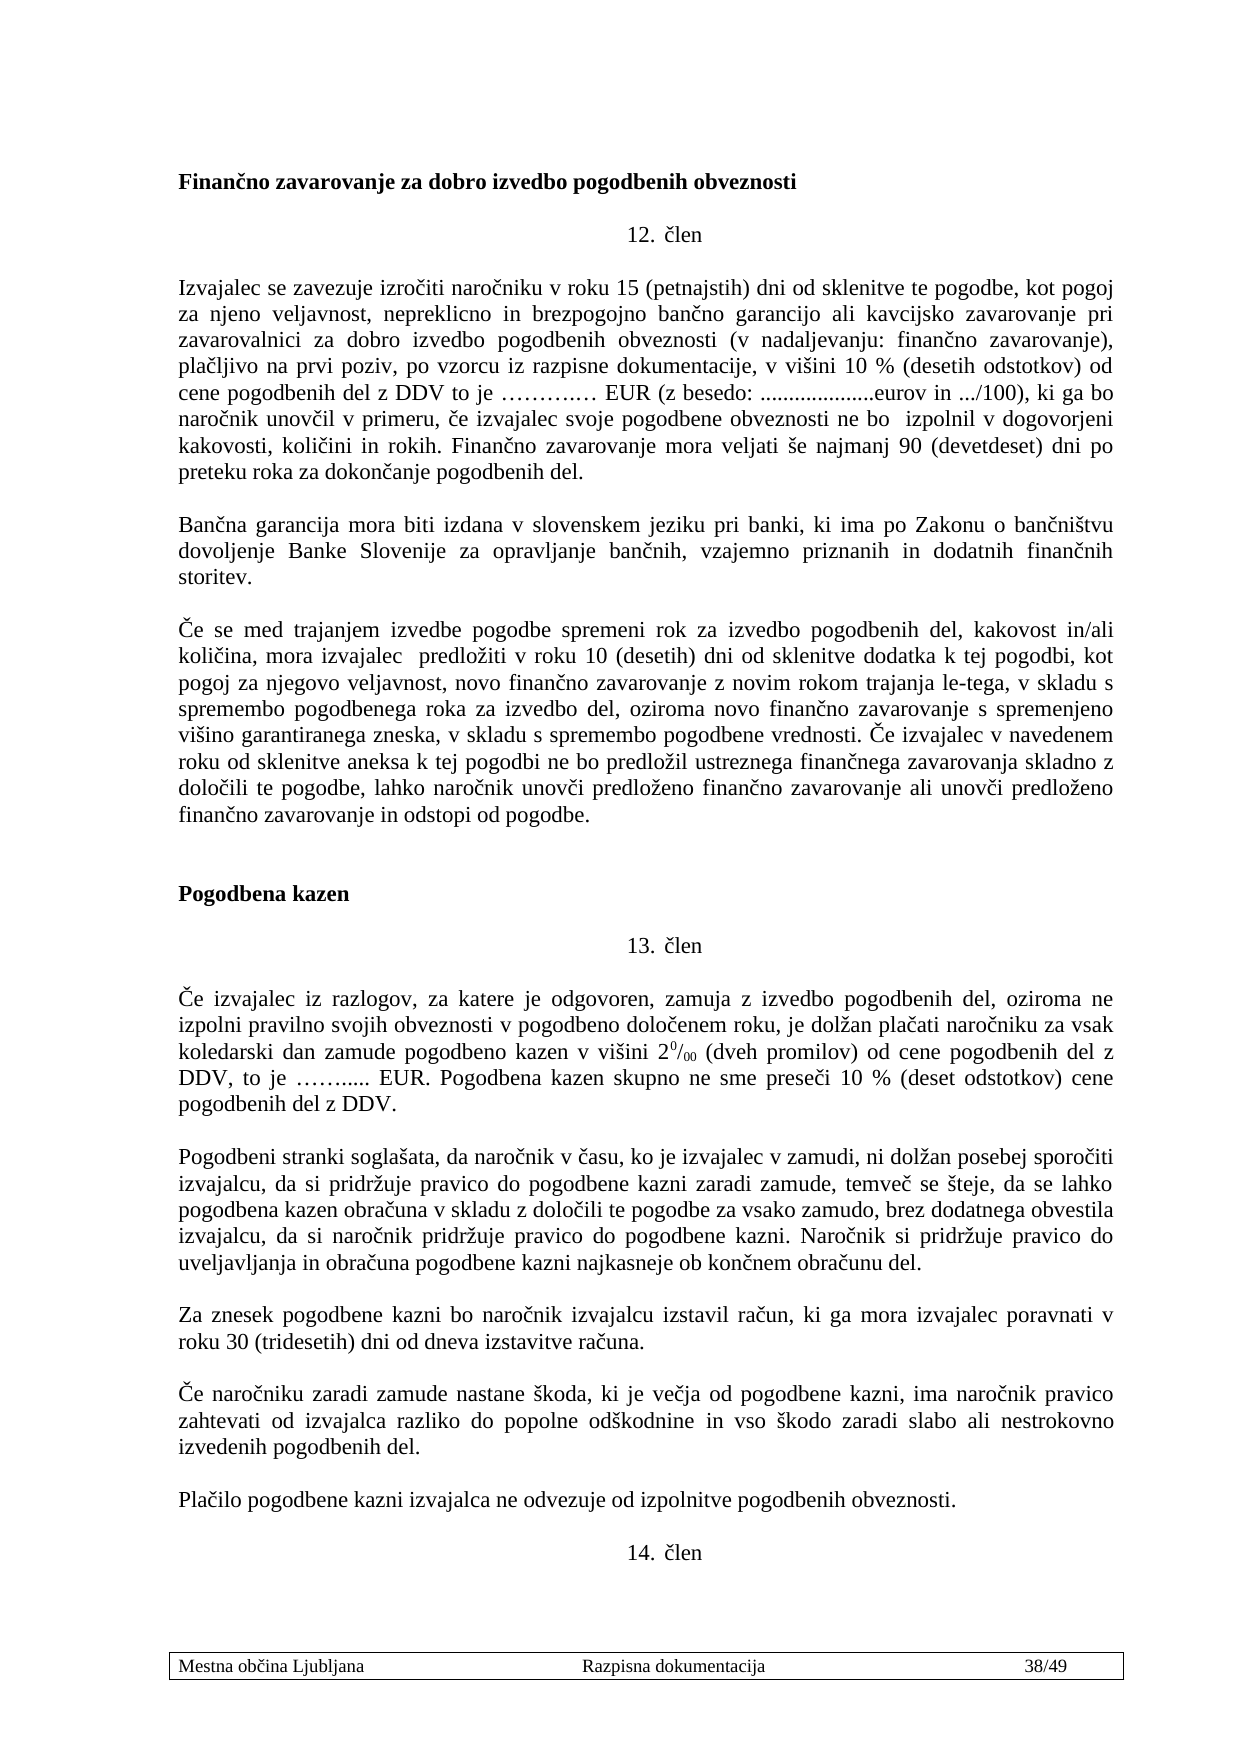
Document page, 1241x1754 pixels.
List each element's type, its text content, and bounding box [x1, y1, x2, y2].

text Če izvajalec iz razlogov, za katere je odgovoren, zamuja z izvedbo pogodbenih del, oziroma ne izpolni pravilno svojih obveznosti v pogodbeno določenem roku, je dolžan plačati naročniku za vsak koledarski dan zamude pogodbeno kazen v višini 20/00 (dveh promilov) od cene pogodbenih del z DDV, to je ……..... EUR. Pogodbena kazen skupno ne sme preseči 10 % (deset odstotkov) cene pogodbenih del z DDV. [178, 985, 1115, 1117]
text Finančno zavarovanje za dobro izvedbo pogodbenih obveznosti [178, 168, 1115, 194]
text Bančna garancija mora biti izdana v slovenskem jeziku pri banki, ki ima po Zakonu o bančništvu dovoljenje Banke Slovenije za opravljanje bančnih, vzajemno priznanih in dodatnih finančnih storitev. [178, 511, 1115, 590]
list člen [627, 932, 1115, 959]
text Pogodbeni stranki soglašata, da naročnik v času, ko je izvajalec v zamudi, ni dolžan posebej sporočiti izvajalcu, da si pridržuje pravico do pogodbene kazni zaradi zamude, temveč se šteje, da se lahko pogodbena kazen obračuna v skladu z določili te pogodbe za vsako zamudo, brez dodatnega obvestila izvajalcu, da si naročnik pridržuje pravico do pogodbene kazni. Naročnik si pridržuje pravico do uveljavljanja in obračuna pogodbene kazni najkasneje ob končnem obračunu del. [178, 1143, 1115, 1275]
list člen [627, 221, 1115, 247]
text Izvajalec se zavezuje izročiti naročniku v roku 15 (petnajstih) dni od sklenitve te pogodbe, kot pogoj za njeno veljavnost, nepreklicno in brezpogojno bančno garancijo ali kavcijsko zavarovanje pri zavarovalnici za dobro izvedbo pogodbenih obveznosti (v nadaljevanju: finančno zavarovanje), plačljivo na prvi poziv, po vzorcu iz razpisne dokumentacije, v višini 10 % (desetih odstotkov) od cene pogodbenih del z DDV to je ……….… EUR (z besedo: ....................eurov in .../100), ki ga bo naročnik unovčil v primeru, če izvajalec svoje pogodbene obveznosti ne bo izpolnil v dogovorjeni kakovosti, količini in rokih. Finančno zavarovanje mora veljati še najmanj 90 (devetdeset) dni po preteku roka za dokončanje pogodbenih del. [178, 273, 1115, 484]
text Če se med trajanjem izvedbe pogodbe spremeni rok za izvedbo pogodbenih del, kakovost in/ali količina, mora izvajalec predložiti v roku 10 (desetih) dni od sklenitve dodatka k tej pogodbi, kot pogoj za njegovo veljavnost, novo finančno zavarovanje z novim rokom trajanja le-tega, v skladu s spremembo pogodbenega roka za izvedbo del, oziroma novo finančno zavarovanje s spremenjeno višino garantiranega zneska, v skladu s spremembo pogodbene vrednosti. Če izvajalec v navedenem roku od sklenitve aneksa k tej pogodbi ne bo predložil ustreznega finančnega zavarovanja skladno z določili te pogodbe, lahko naročnik unovči predloženo finančno zavarovanje ali unovči predloženo finančno zavarovanje in odstopi od pogodbe. [178, 616, 1115, 827]
text Pogodbena kazen [178, 880, 1115, 906]
text Plačilo pogodbene kazni izvajalca ne odvezuje od izpolnitve pogodbenih obveznosti. [178, 1486, 1115, 1512]
text Če naročniku zaradi zamude nastane škoda, ki je večja od pogodbene kazni, ima naročnik pravico zahtevati od izvajalca razliko do popolne odškodnine in vso škodo zaradi slabo ali nestrokovno izvedenih pogodbenih del. [178, 1380, 1115, 1459]
list člen [627, 1538, 1115, 1565]
